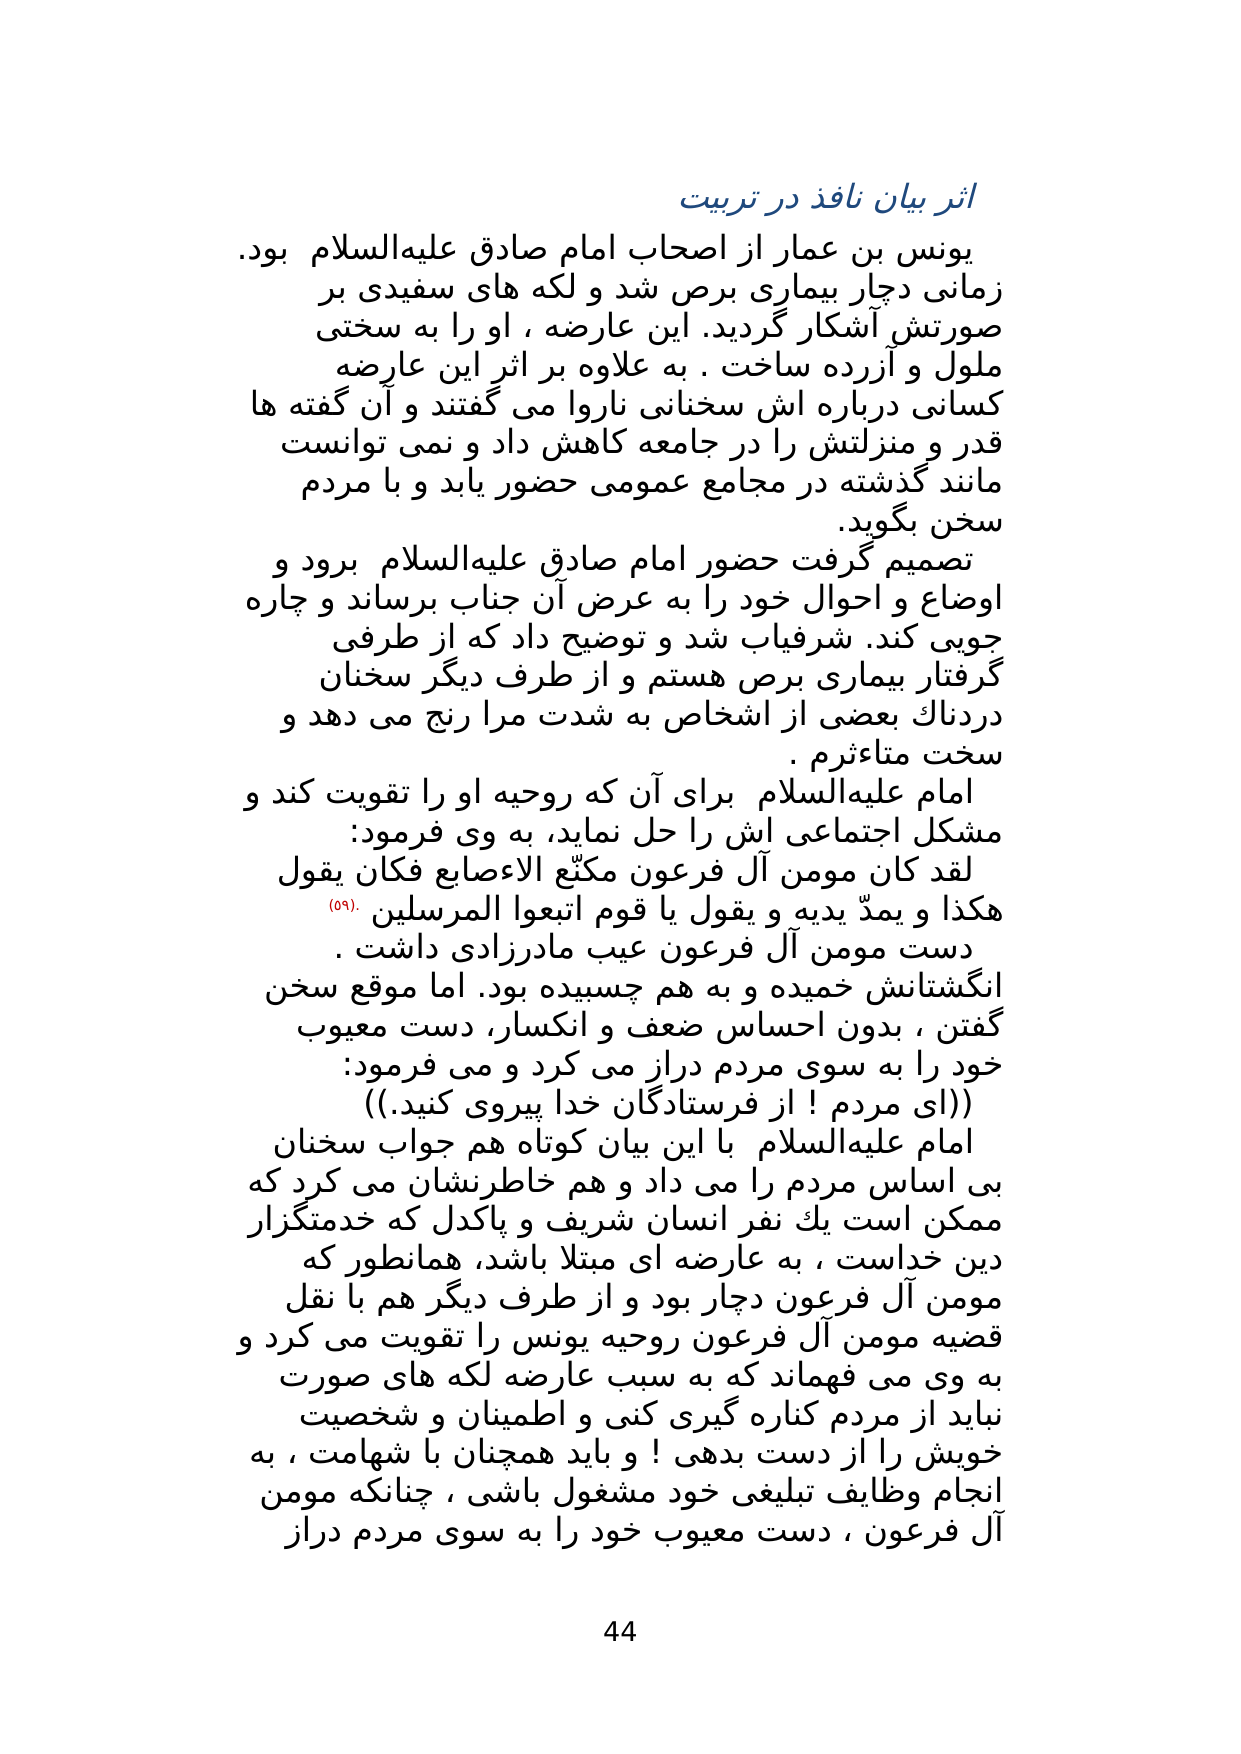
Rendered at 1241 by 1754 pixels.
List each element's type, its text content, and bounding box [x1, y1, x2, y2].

text لقد كان مومن آل فرعون مكنّع الاءصابع فكان يقول هكذا و يمدّ يديه و يقول يا قوم اتبعوا المرسلين .(٥٩) [236, 850, 1004, 928]
text ((اى مردم ! از فرستادگان خدا پيروى كنيد.)) [236, 1083, 1004, 1122]
text تصميم گرفت حضور امام صادق عليه‌السلام برود و اوضاع و احوال خود را به عرض آن جناب برساند و چاره جويى كند. شرفياب شد و توضيح داد كه از طرفى گرفتار بيمارى برص هستم و از طرف ديگر سخنان دردناك بعضى از اشخاص به شدت مرا رنج مى دهد و سخت متاءثرم . [236, 539, 1004, 772]
subtitle اثر بيان نافذ در تربيت [236, 177, 1004, 216]
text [236, 1122, 1004, 1549]
text دست مومن آل فرعون عيب مادرزادى داشت . انگشتانش خميده و به هم چسبيده بود. اما موقع سخن گفتن ، بدون احساس ضعف و انكسار، دست معيوب خود را به سوى مردم دراز مى كرد و مى فرمود: [236, 928, 1004, 1083]
text امام عليه‌السلام براى آن كه روحيه او را تقويت كند و مشكل اجتماعى اش را حل نمايد، به وى فرمود: [236, 772, 1004, 850]
text يونس بن عمار از اصحاب امام صادق عليه‌السلام بود. زمانى دچار بيمارى برص شد و لكه هاى سفيدى بر صورتش آشكار گرديد. اين عارضه ، او را به سختى ملول و آزرده ساخت . به علاوه بر اثر اين عارضه كسانى درباره اش سخنانى ناروا مى گفتند و آن گفته ها قدر و منزلتش را در جامعه كاهش داد و نمى توانست مانند گذشته در مجامع عمومى حضور يابد و با مردم سخن بگويد. [236, 228, 1004, 539]
